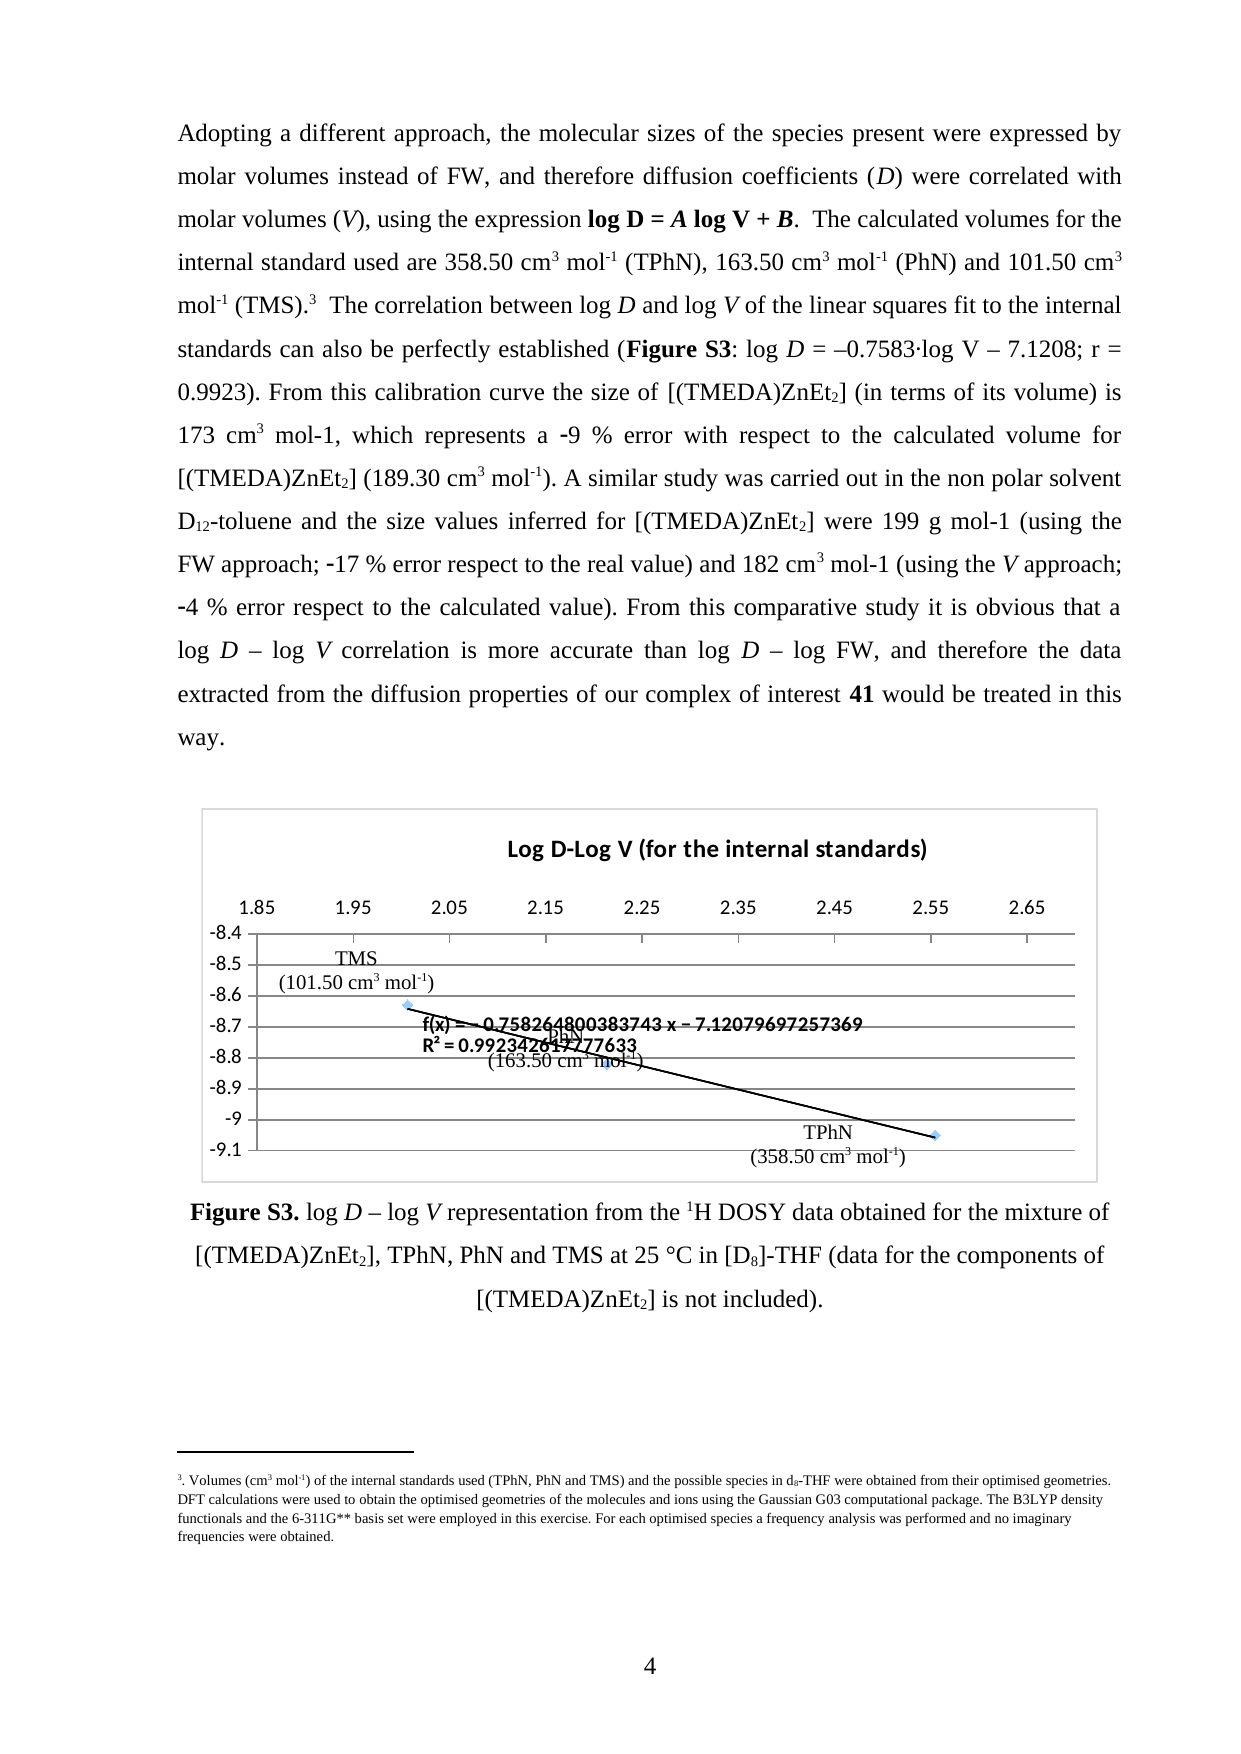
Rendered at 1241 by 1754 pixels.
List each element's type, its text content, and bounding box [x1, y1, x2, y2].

text Adopting a different approach, the molecular sizes of the species present were expressed by molar volumes instead of FW, and therefore diffusion coefficients (D) were correlated with molar volumes (V), using the expression log D = A log V + B. The calculated volumes for the internal standard used are 358.50 cm3 mol-1 (TPhN), 163.50 cm3 mol-1 (PhN) and 101.50 cm3 mol-1 (TMS). The correlation between log D and log V of the linear squares fit to the internal standards can also be perfectly established (Figure S3: log D = –0.7583∙log V – 7.1208; r = 0.9923). From this calibration curve the size of [(TMEDA)ZnEt2] (in terms of its volume) is 173 cm3 mol-1, which represents a 9 % error with respect to the calculated volume for [(TMEDA)ZnEt2] (189.30 cm3 mol-1). A similar study was carried out in the non polar solvent D12-toluene and the size values inferred for [(TMEDA)ZnEt2] were 199 g mol-1 (using the FW approach; 17 % error respect to the real value) and 182 cm3 mol-1 (using the V approach; 4 % error respect to the calculated value). From this comparative study it is obvious that a log D – log V correlation is more accurate than log D – log FW, and therefore the data extracted from the diffusion properties of our complex of interest 41 would be treated in this way. [177, 118, 1122, 751]
text Figure S3. log D – log V representation from the 1H DOSY data obtained for the mixture of [(TMEDA)ZnEt2], TPhN, PhN and TMS at 25 °C in [D8]-THF (data for the components of [(TMEDA)ZnEt2] is not included). [177, 1197, 1122, 1312]
